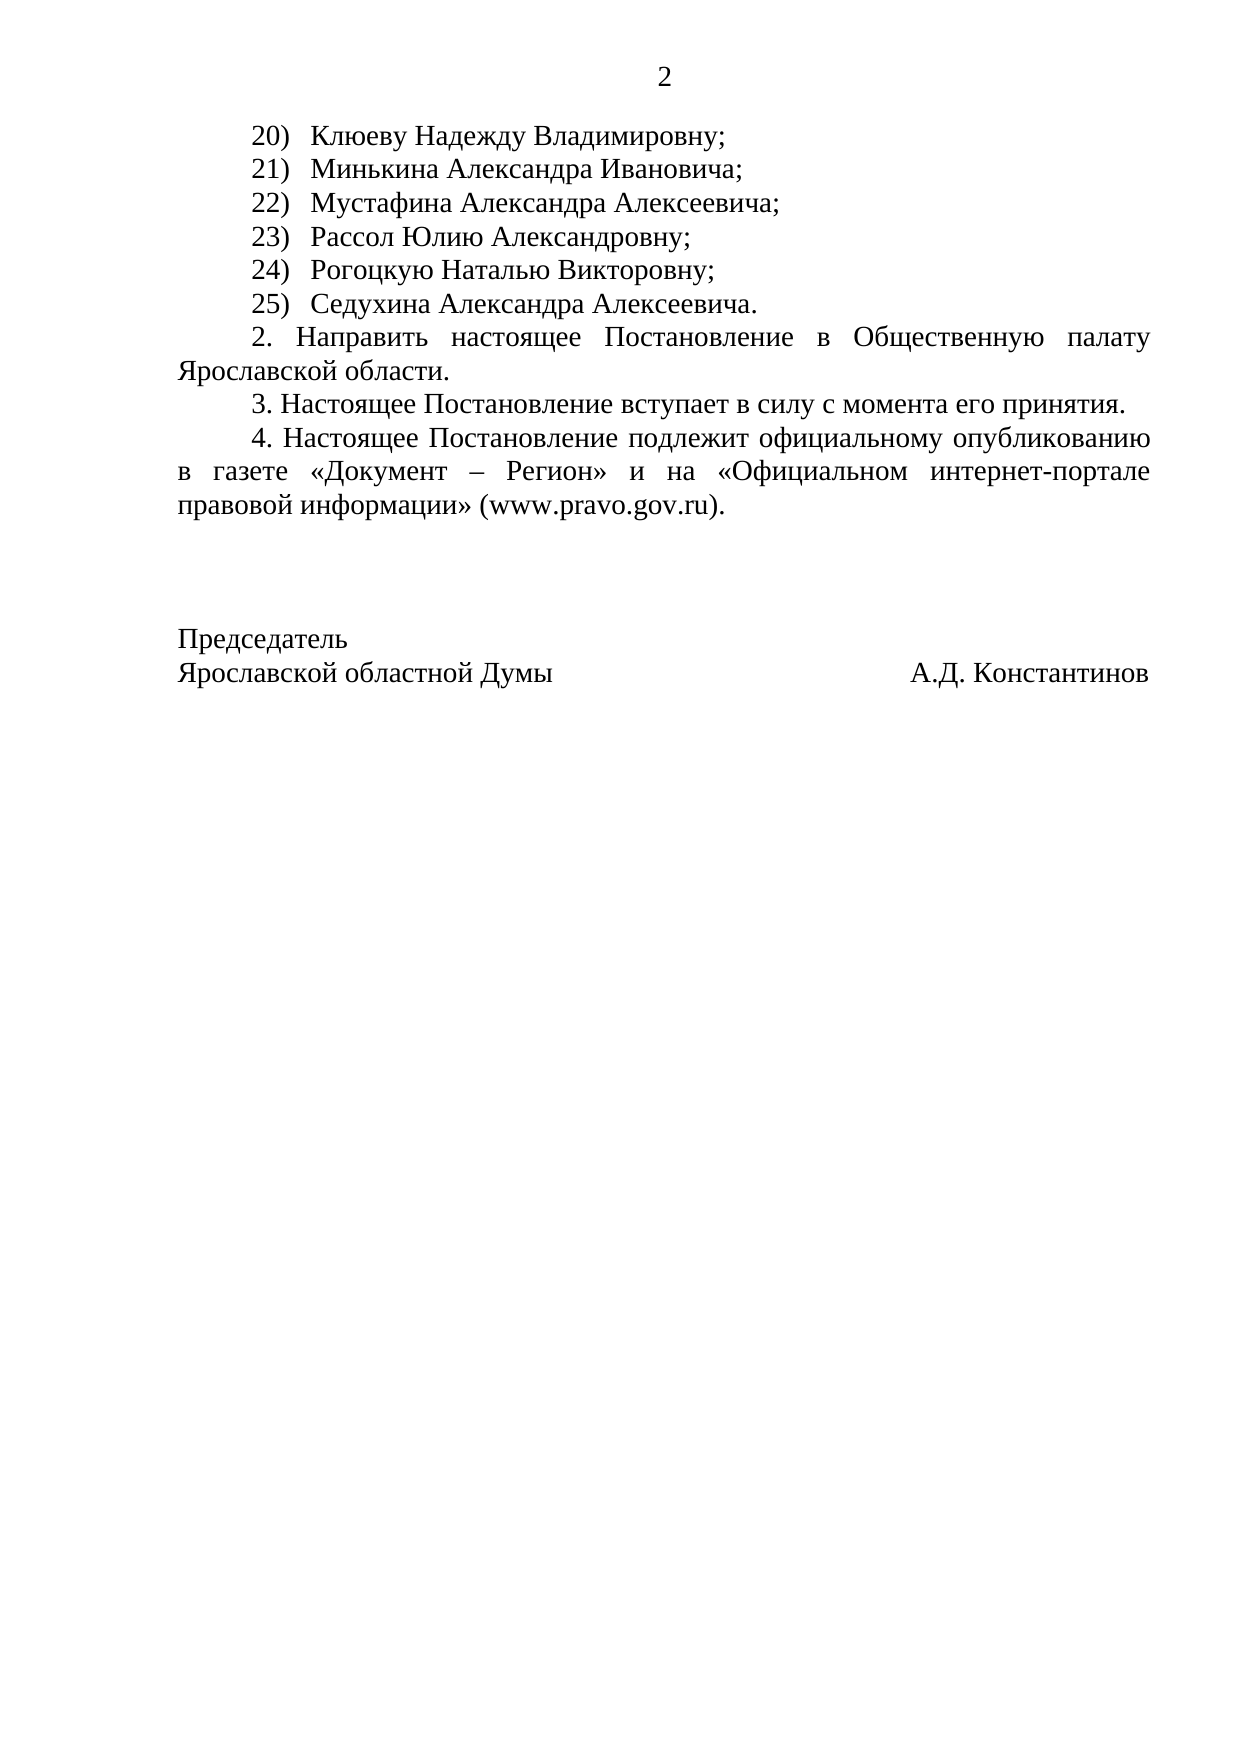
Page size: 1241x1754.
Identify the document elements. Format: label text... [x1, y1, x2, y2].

list 3. Настоящее Постановление вступает в силу с момента его принятия. [177, 386, 1152, 420]
list Минькина Александра Ивановича; [177, 152, 1152, 185]
text Председатель [177, 621, 1152, 655]
list 2. Направить настоящее Постановление в Общественную палату Ярославской области. [177, 319, 1152, 386]
list Клюеву Надежду Владимировну; [177, 118, 1152, 152]
list Рогоцкую Наталью Викторовну; [177, 252, 1152, 286]
list Рассол Юлию Александровну; [177, 219, 1152, 252]
list Седухина Александра Алексеевича. [177, 286, 1152, 319]
list Мустафина Александра Алексеевича; [177, 185, 1152, 219]
list 4. Настоящее Постановление подлежит официальному опубликованию в газете «Документ – Регион» и на «Официальном интернет-портале правовой информации» (www.pravo.gov.ru). [177, 420, 1152, 521]
text Ярославской областной Думы А.Д. Константинов [177, 655, 1152, 688]
